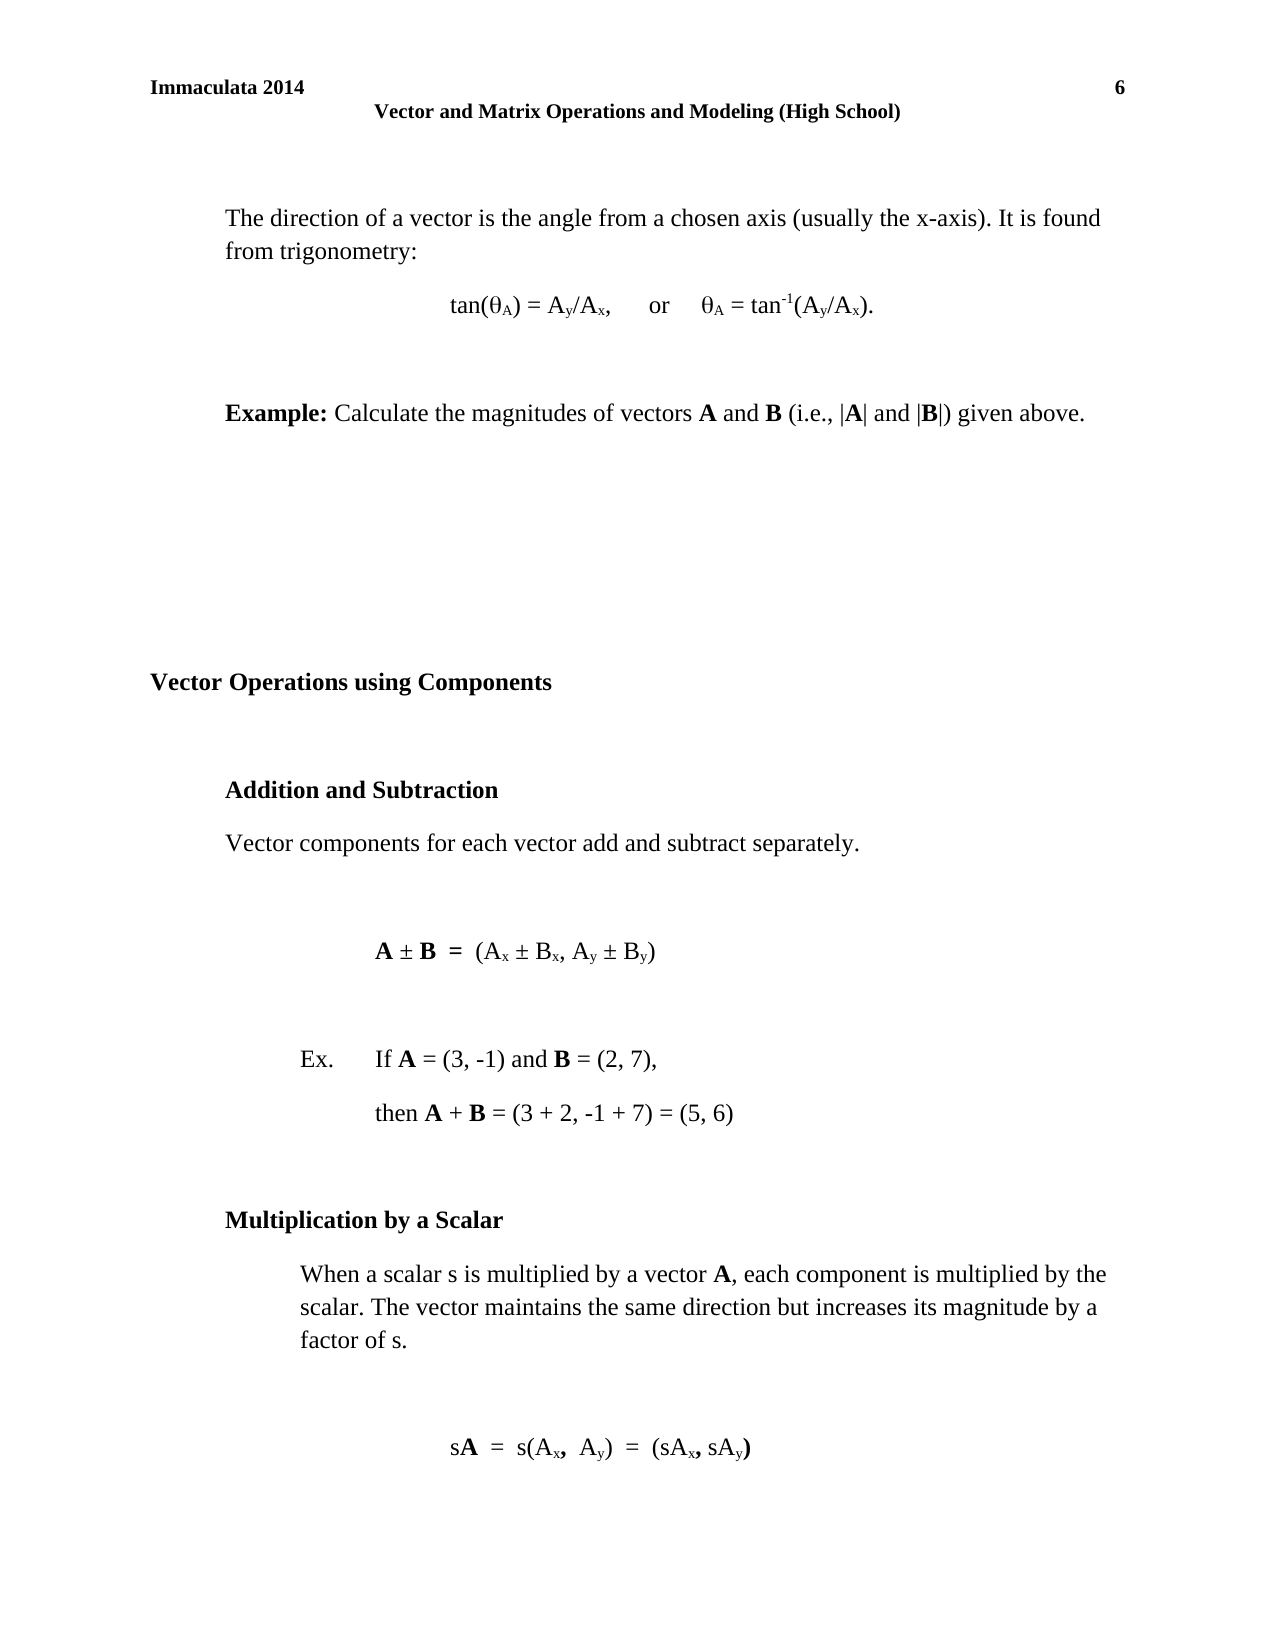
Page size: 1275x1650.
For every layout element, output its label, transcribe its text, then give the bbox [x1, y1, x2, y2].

text Example: Calculate the magnitudes of vectors A and B (i.e., |A| and |B|) given above. [225, 398, 1125, 426]
text Multiplication by a Scalar [150, 1205, 1125, 1233]
text Vector components for each vector add and subtract separately. [150, 828, 1125, 857]
text Addition and Subtraction [150, 775, 1125, 803]
text When a scalar s is multiplied by a vector A, each component is multiplied by the scalar. The vector maintains the same direction but increases its magnitude by a factor of s. [150, 1259, 1125, 1353]
text The direction of a vector is the angle from a chosen axis (usually the x-axis). It is found from trigonometry: [225, 203, 1125, 265]
text Ex. If A = (3, -1) and B = (2, 7), [150, 1044, 1125, 1073]
text sA = s(Ax, Ay) = (sAx, sAy) [150, 1432, 1125, 1461]
text then A + B = (3 + 2, -1 + 7) = (5, 6) [300, 1098, 1125, 1127]
text Vector Operations using Components [150, 667, 1125, 696]
text tan(A) = Ay/Ax, or A = tan-1(Ay/Ax). [225, 290, 1125, 319]
text A ± B = (Ax ± Bx, Ay ± By) [150, 936, 1125, 965]
